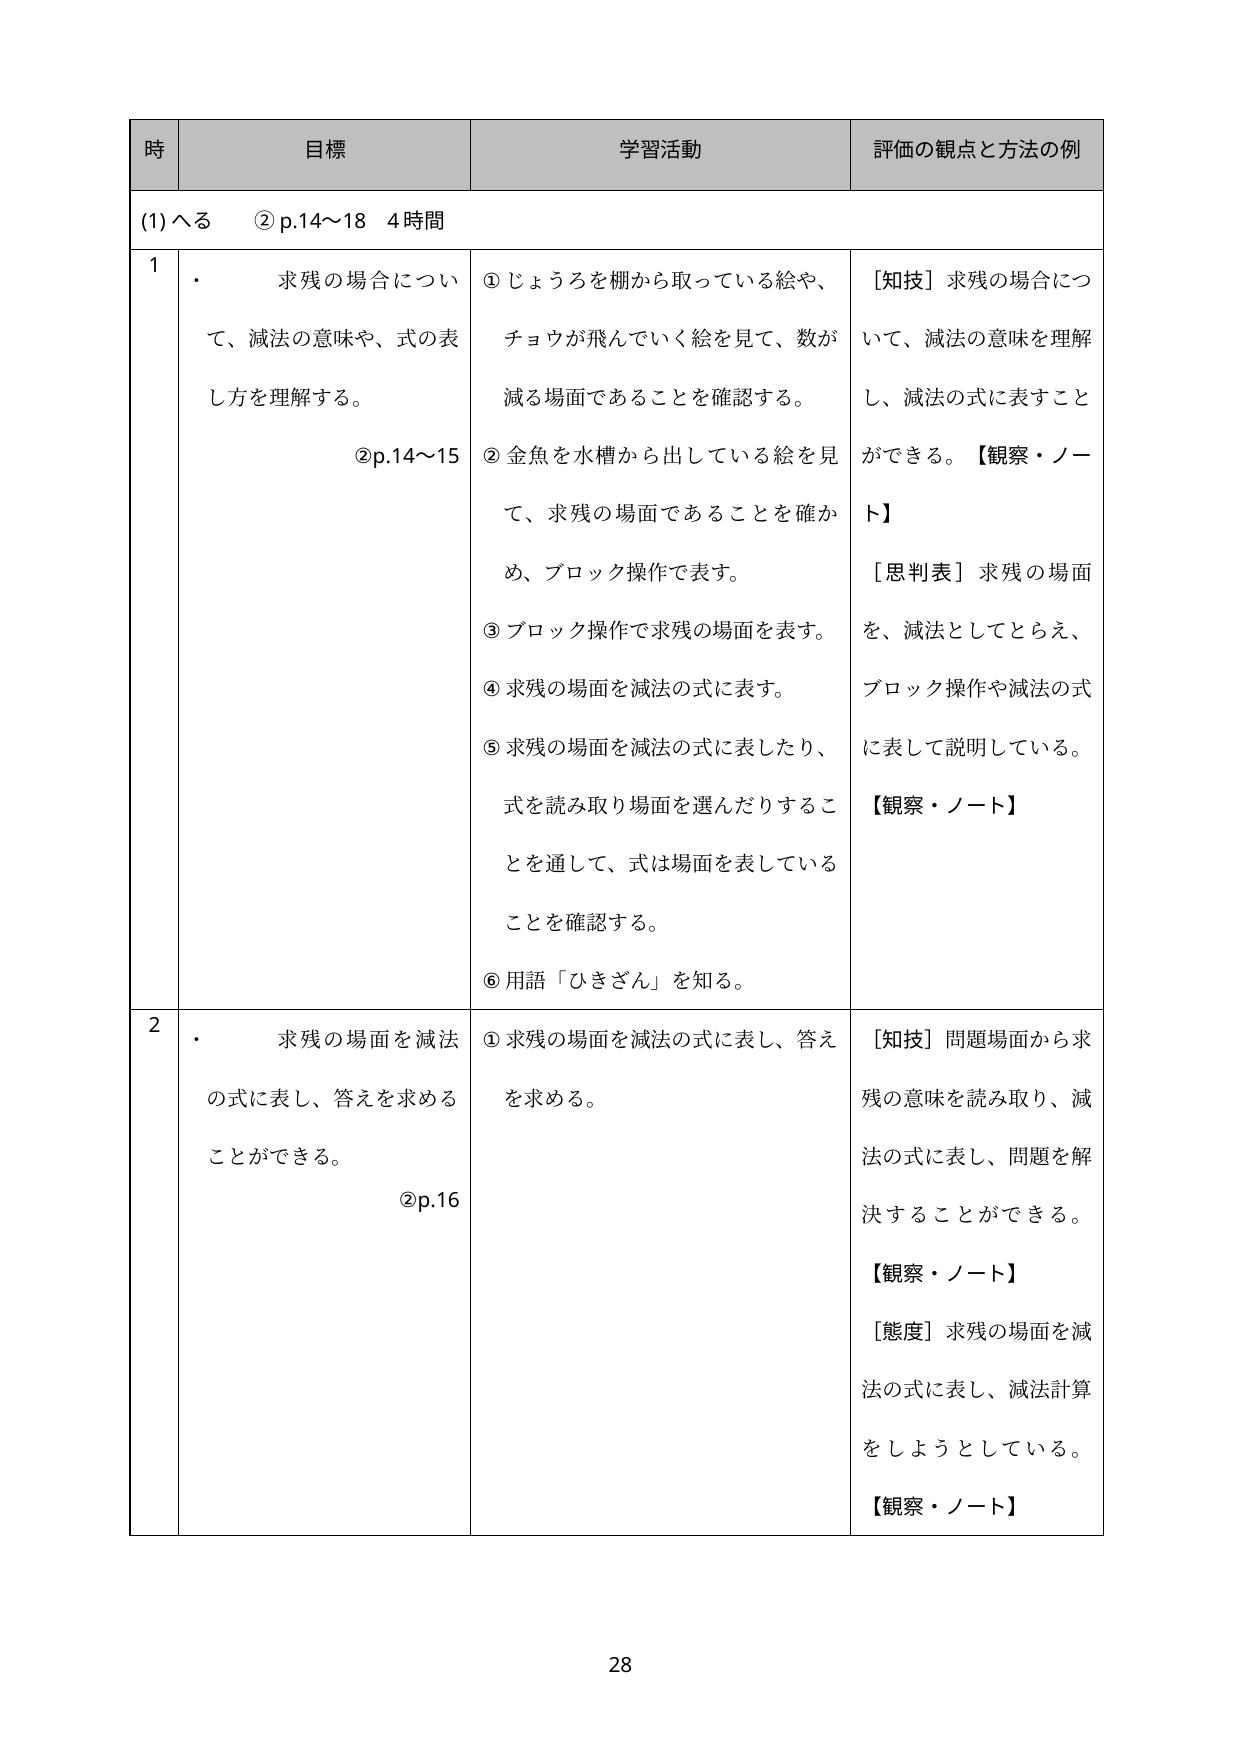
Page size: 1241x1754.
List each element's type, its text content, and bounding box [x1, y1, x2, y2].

table_cell ［知技］問題場面から求残の意味を読み取り、減法の式に表し、問題を解決することができる。【観察・ノート】 ［態度］求残の場面を減法の式に表し、減法計算をしようとしている。【観察・ノート】 [851, 1010, 1103, 1534]
table_cell 1 [131, 250, 178, 1008]
table_header 時 [131, 120, 178, 190]
table_cell 求残の場合について、減法の意味や、式の表し方を理解する。 ②p.14～15 [179, 250, 470, 1008]
table_cell ［知技］求残の場合について、減法の意味を理解し、減法の式に表すことができる。【観察・ノート】 ［思判表］求残の場面を、減法としてとらえ、ブロック操作や減法の式に表して説明している。【観察・ノート】 [851, 250, 1103, 1008]
table_header 学習活動 [471, 120, 850, 190]
table_cell ①求残の場面を減法の式に表し、答えを求める。 [471, 1010, 850, 1534]
table_cell (1) へる ②p.14～18 4時間 [131, 191, 1103, 249]
table_header 評価の観点と方法の例 [851, 120, 1103, 190]
table_cell ①じょうろを棚から取っている絵や、チョウが飛んでいく絵を見て、数が減る場面であることを確認する。 ②金魚を水槽から出している絵を見て、求残の場面であることを確かめ、ブロック操作で表す。 ③ブロック操作で求残の場面を表す。 ④求残の場面を減法の式に表す。 ⑤求残の場面を減法の式に表したり、式を読み取り場面を選んだりすることを通して、式は場面を表していることを確認する。 ⑥用語「ひきざん」を知る。 [471, 250, 850, 1008]
table_cell 2 [131, 1010, 178, 1534]
table_cell 求残の場面を減法の式に表し、答えを求めることができる。 ②p.16 [179, 1010, 470, 1534]
table_header 目標 [179, 120, 470, 190]
